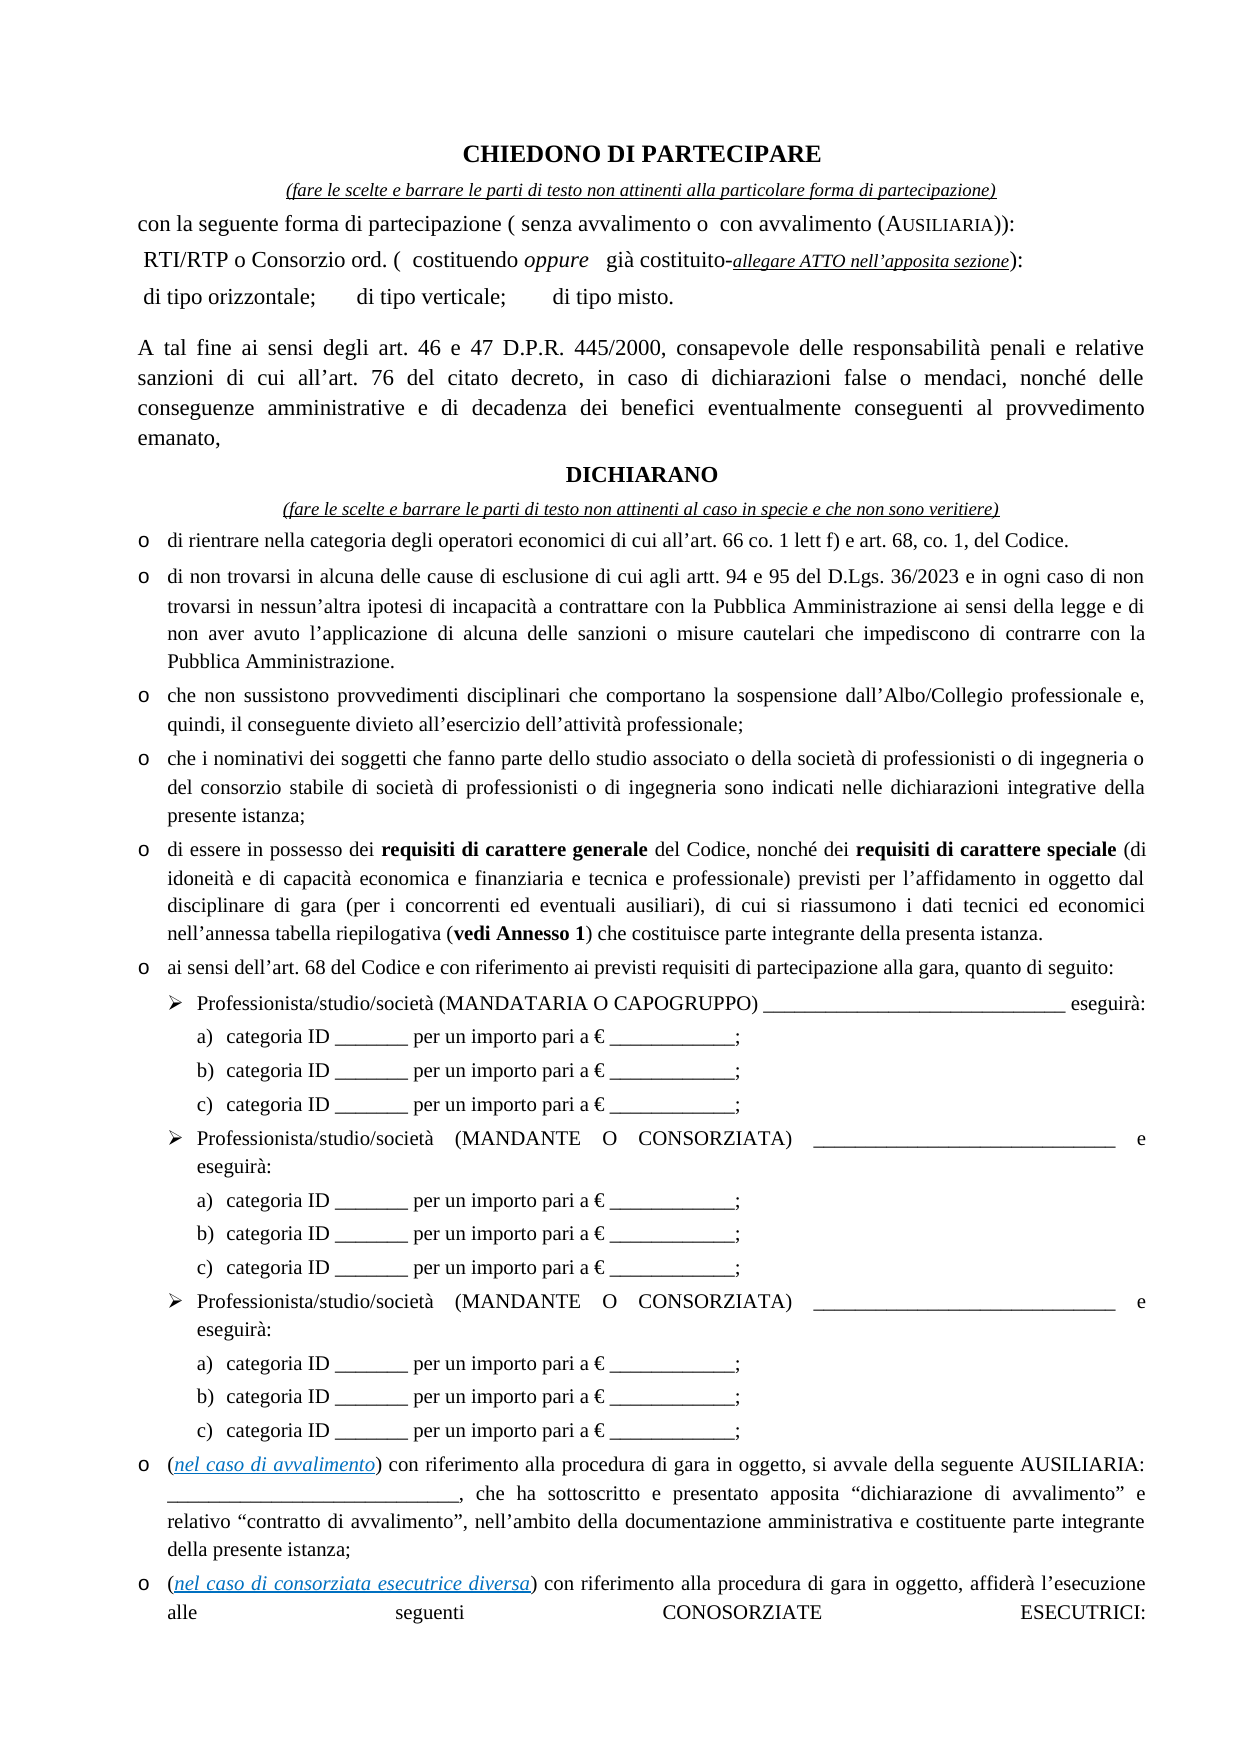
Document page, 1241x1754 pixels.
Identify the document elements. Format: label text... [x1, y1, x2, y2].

text c) categoria ID _______ per un importo pari a € ____________; [197, 1092, 1146, 1116]
list Professionista/studio/società (MANDANTE O CONSORZIATA) _____________________________ e eseguirà: [167, 1126, 1146, 1178]
text CHIEDONO DI PARTECIPARE [137, 139, 1146, 168]
list di non trovarsi in alcuna delle cause di esclusione di cui agli artt. 94 e 95 del D.Lgs. 36/2023 e in ogni caso di non trovarsi in nessun’altra ipotesi di incapacità a contrattare con la Pubblica Amministrazione ai sensi della legge e di non aver avuto l’applicazione di alcuna delle sanzioni o misure cautelari che impediscono di contrarre con la Pubblica Amministrazione. [137, 564, 1146, 673]
text (fare le scelte e barrare le parti di testo non attinenti alla particolare forma di partecipazione) [137, 179, 1146, 200]
list che i nominativi dei soggetti che fanno parte dello studio associato o della società di professionisti o di ingegneria o del consorzio stabile di società di professionisti o di ingegneria sono indicati nelle dichiarazioni integrative della presente istanza; [137, 746, 1146, 827]
list ai sensi dell’art. 68 del Codice e con riferimento ai previsti requisiti di partecipazione alla gara, quanto di seguito: [137, 955, 1146, 981]
list Professionista/studio/società (MANDANTE O CONSORZIATA) _____________________________ e eseguirà: [167, 1289, 1146, 1341]
list che non sussistono provvedimenti disciplinari che comportano la sospensione dall’Albo/Collegio professionale e, quindi, il conseguente divieto all’esercizio dell’attività professionale; [137, 683, 1146, 736]
text con la seguente forma di partecipazione ( senza avvalimento o  con avvalimento (Ausiliaria)): [137, 210, 1146, 236]
text a) categoria ID _______ per un importo pari a € ____________; [197, 1351, 1146, 1374]
text  di tipo orizzontale;  di tipo verticale;  di tipo misto. [137, 283, 1146, 309]
text DICHIARANO [137, 461, 1146, 487]
text (fare le scelte e barrare le parti di testo non attinenti al caso in specie e che non sono veritiere) [137, 497, 1146, 519]
list di rientrare nella categoria degli operatori economici di cui all’art. 66 co. 1 lett f) e art. 68, co. 1, del Codice. [137, 528, 1146, 554]
list (nel caso di avvalimento) con riferimento alla procedura di gara in oggetto, si avvale della seguente AUSILIARIA: ____________________________, che ha sottoscritto e presentato apposita “dichiarazione di avvalimento” e relativo “contratto di avvalimento”, nell’ambito della documentazione amministrativa e costituente parte integrante della presente istanza; [137, 1452, 1146, 1561]
list Professionista/studio/società (MANDATARIA O CAPOGRUPPO) _____________________________ eseguirà: [167, 991, 1146, 1015]
text b) categoria ID _______ per un importo pari a € ____________; [197, 1221, 1146, 1245]
text A tal fine ai sensi degli art. 46 e 47 D.P.R. 445/2000, consapevole delle responsabilità penali e relative sanzioni di cui all’art. 76 del citato decreto, in caso di dichiarazioni false o mendaci, nonché delle conseguenze amministrative e di decadenza dei benefici eventualmente conseguenti al provvedimento emanato, [137, 334, 1146, 451]
text  RTI/RTP o Consorzio ord. (  costituendo oppure  già costituito-allegare ATTO nell’apposita sezione): [137, 246, 1146, 273]
text c) categoria ID _______ per un importo pari a € ____________; [197, 1418, 1146, 1442]
text b) categoria ID _______ per un importo pari a € ____________; [197, 1384, 1146, 1408]
text c) categoria ID _______ per un importo pari a € ____________; [197, 1255, 1146, 1279]
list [137, 1570, 1146, 1624]
list di essere in possesso dei requisiti di carattere generale del Codice, nonché dei requisiti di carattere speciale (di idoneità e di capacità economica e finanziaria e tecnica e professionale) previsti per l’affidamento in oggetto dal disciplinare di gara (per i concorrenti ed eventuali ausiliari), di cui si riassumono i dati tecnici ed economici nell’annessa tabella riepilogativa (vedi Annesso 1) che costituisce parte integrante della presenta istanza. [137, 836, 1146, 945]
text a) categoria ID _______ per un importo pari a € ____________; [197, 1024, 1146, 1048]
text b) categoria ID _______ per un importo pari a € ____________; [197, 1058, 1146, 1082]
text a) categoria ID _______ per un importo pari a € ____________; [197, 1187, 1146, 1212]
